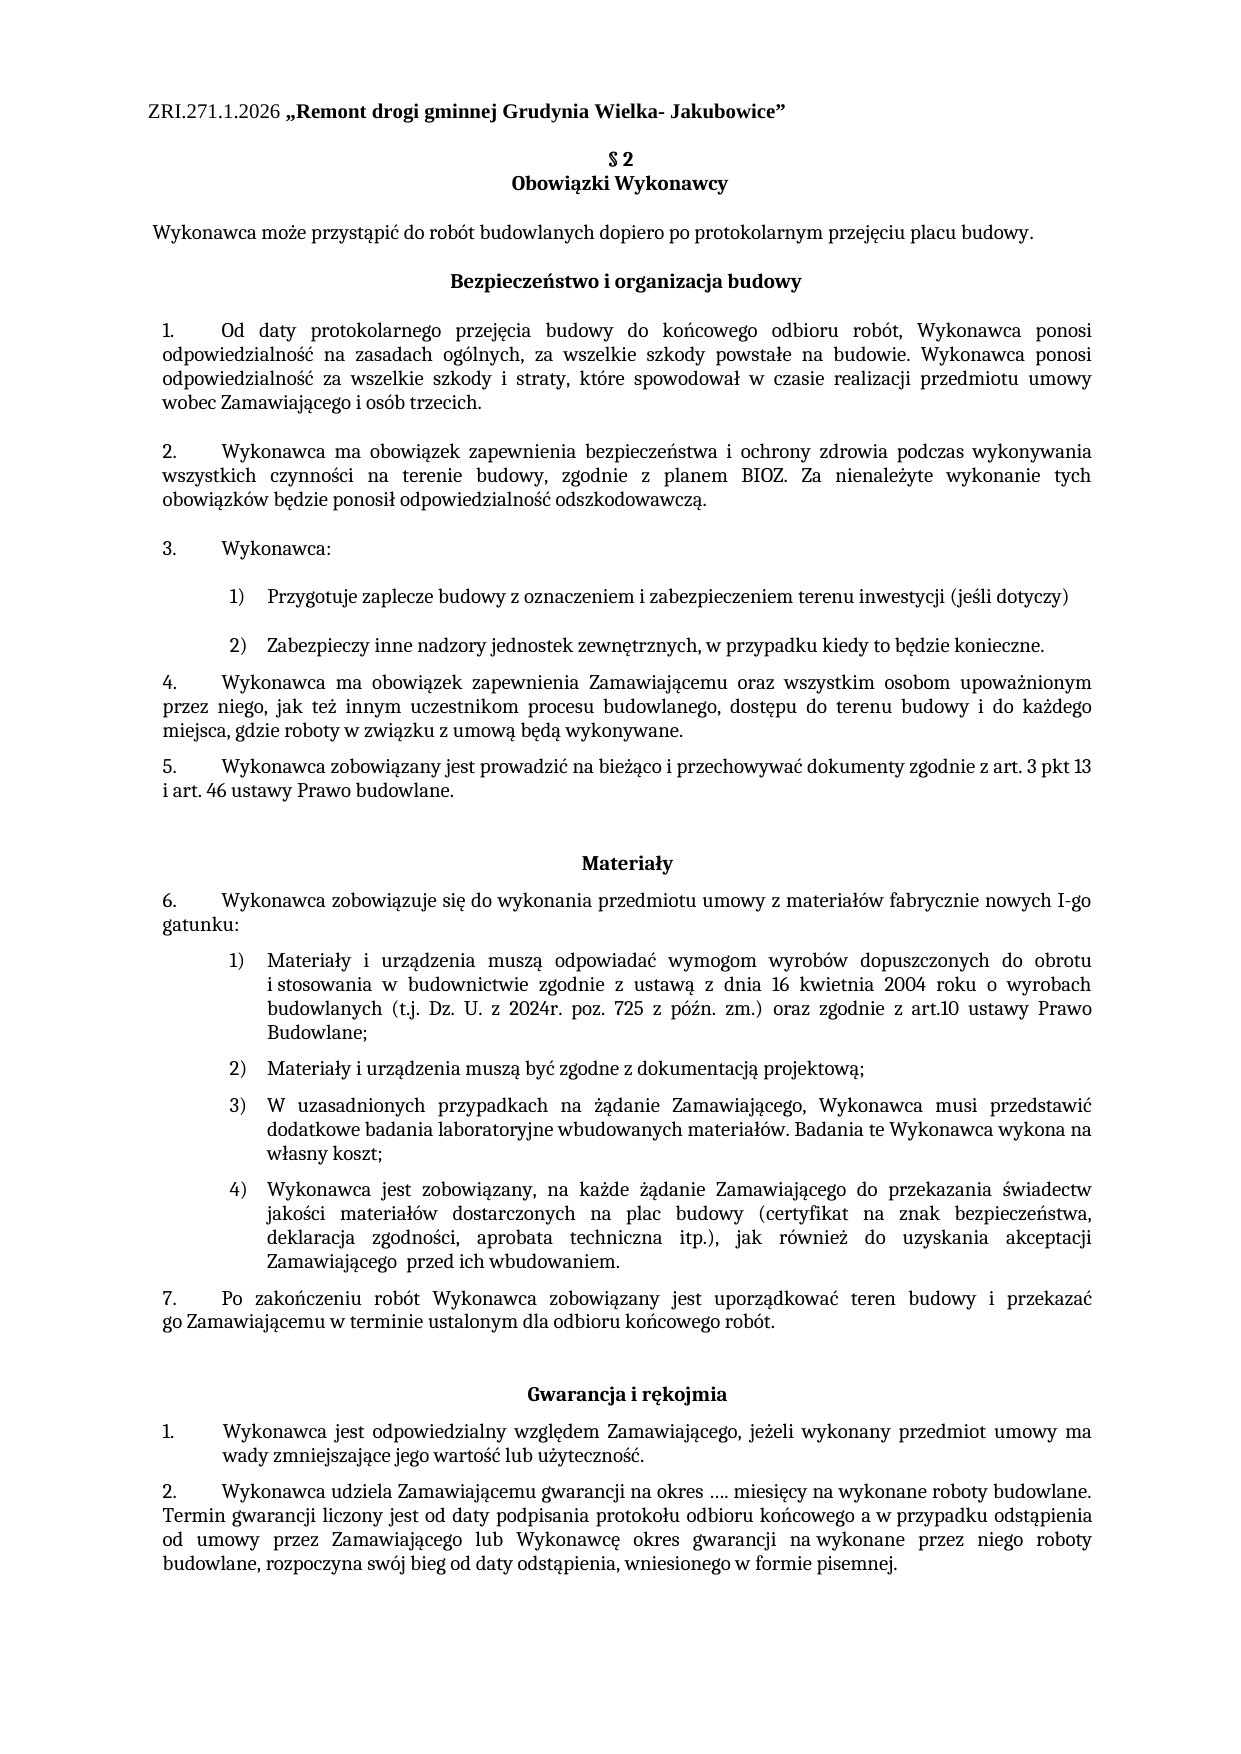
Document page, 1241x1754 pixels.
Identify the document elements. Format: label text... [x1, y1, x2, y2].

list Wykonawca udziela Zamawiającemu gwarancji na okres …. miesięcy na wykonane roboty budowlane. Termin gwarancji liczony jest od daty podpisania protokołu odbioru końcowego a w przypadku odstąpienia od umowy przez Zamawiającego lub Wykonawcę okres gwarancji na wykonane przez niego roboty budowlane, rozpoczyna swój bieg od daty odstąpienia, wniesionego w formie pisemnej. [162, 1480, 1093, 1576]
text § 2 [148, 148, 1093, 172]
text Wykonawca może przystąpić do robót budowlanych dopiero po protokolarnym przejęciu placu budowy. [148, 221, 1093, 244]
list Wykonawca zobowiązany jest prowadzić na bieżąco i przechowywać dokumenty zgodnie z art. 3 pkt 13 i art. 46 ustawy Prawo budowlane. [162, 755, 1093, 803]
text Bezpieczeństwo i organizacja budowy [153, 269, 1093, 293]
list Wykonawca ma obowiązek zapewnienia bezpieczeństwa i ochrony zdrowia podczas wykonywania wszystkich czynności na terenie budowy, zgodnie z planem BIOZ. Za nienależyte wykonanie tych obowiązków będzie ponosił odpowiedzialność odszkodowawczą. [162, 439, 1093, 511]
list Po zakończeniu robót Wykonawca zobowiązany jest uporządkować teren budowy i przekazać go Zamawiającemu w terminie ustalonym dla odbioru końcowego robót. [162, 1286, 1093, 1334]
list W uzasadnionych przypadkach na żądanie Zamawiającego, Wykonawca musi przedstawić dodatkowe badania laboratoryjne wbudowanych materiałów. Badania te Wykonawca wykona na własny koszt; [229, 1093, 1093, 1165]
text Materiały [162, 852, 1093, 876]
list Wykonawca jest odpowiedzialny względem Zamawiającego, jeżeli wykonany przedmiot umowy ma wady zmniejszające jego wartość lub użyteczność. [162, 1419, 1093, 1467]
list Wykonawca: [162, 536, 1093, 560]
list Zabezpieczy inne nadzory jednostek zewnętrznych, w przypadku kiedy to będzie konieczne. [229, 634, 1093, 658]
list Materiały i urządzenia muszą być zgodne z dokumentacją projektową; [229, 1057, 1093, 1081]
text Obowiązki Wykonawcy [148, 172, 1093, 196]
list Wykonawca jest zobowiązany, na każde żądanie Zamawiającego do przekazania świadectw jakości materiałów dostarczonych na plac budowy (certyfikat na znak bezpieczeństwa, deklaracja zgodności, aprobata techniczna itp.), jak również do uzyskania akceptacji Zamawiającego przed ich wbudowaniem. [229, 1178, 1093, 1274]
text Gwarancja i rękojmia [162, 1383, 1093, 1407]
list Przygotuje zaplecze budowy z oznaczeniem i zabezpieczeniem terenu inwestycji (jeśli dotyczy) [229, 585, 1093, 609]
list Wykonawca ma obowiązek zapewnienia Zamawiającemu oraz wszystkim osobom upoważnionym przez niego, jak też innym uczestnikom procesu budowlanego, dostępu do terenu budowy i do każdego miejsca, gdzie roboty w związku z umową będą wykonywane. [162, 671, 1093, 742]
list Od daty protokolarnego przejęcia budowy do końcowego odbioru robót, Wykonawca ponosi odpowiedzialność na zasadach ogólnych, za wszelkie szkody powstałe na budowie. Wykonawca ponosi odpowiedzialność za wszelkie szkody i straty, które spowodował w czasie realizacji przedmiotu umowy wobec Zamawiającego i osób trzecich. [162, 318, 1093, 414]
list Wykonawca zobowiązuje się do wykonania przedmiotu umowy z materiałów fabrycznie nowych I-go gatunku: [162, 888, 1093, 936]
list Materiały i urządzenia muszą odpowiadać wymogom wyrobów dopuszczonych do obrotu i stosowania w budownictwie zgodnie z ustawą z dnia 16 kwietnia 2004 roku o wyrobach budowlanych (t.j. Dz. U. z 2024r. poz. 725 z późn. zm.) oraz zgodnie z art.10 ustawy Prawo Budowlane; [229, 949, 1093, 1044]
